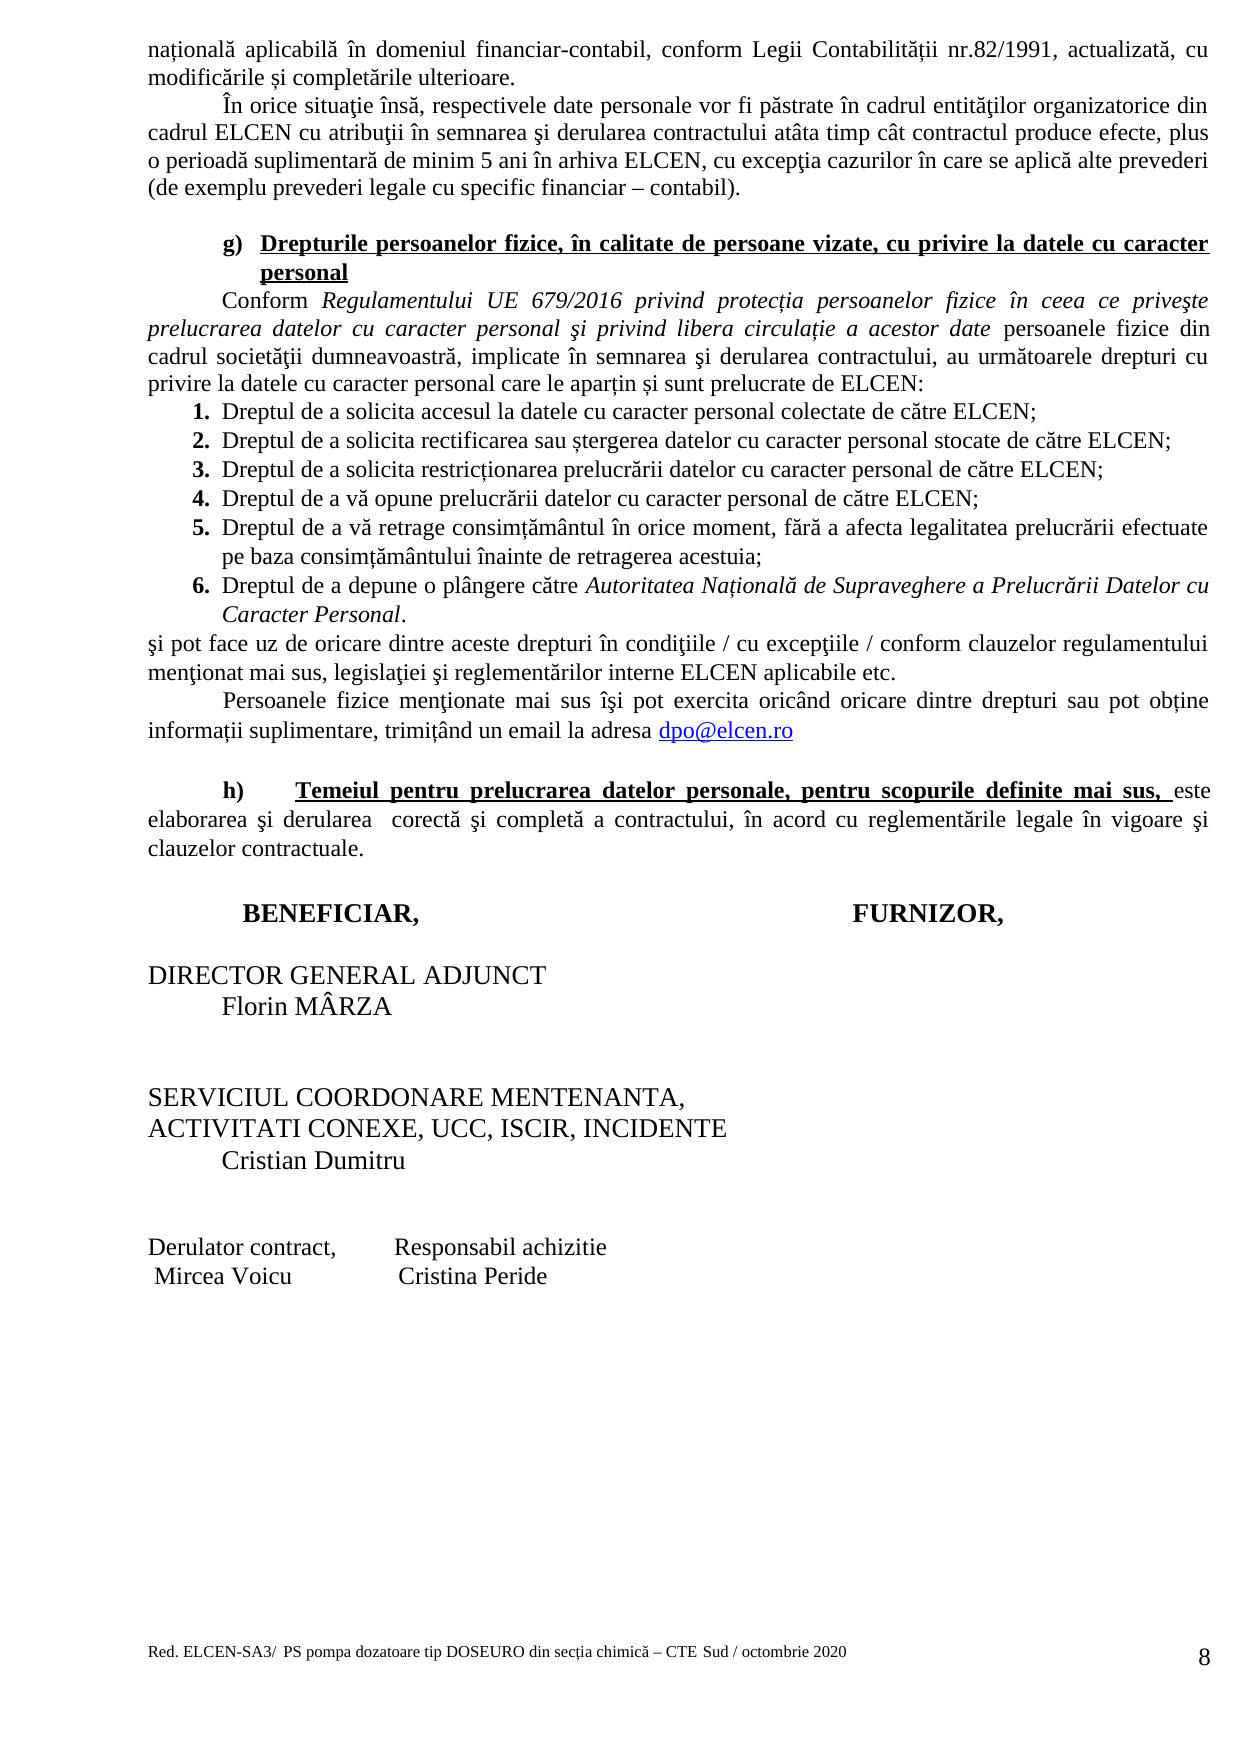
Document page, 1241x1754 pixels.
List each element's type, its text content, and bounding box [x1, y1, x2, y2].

text SERVICIUL COORDONARE MENTENANTA, [148, 1081, 1211, 1113]
list Dreptul de a vă retrage consimțământul în orice moment, fără a afecta legalitatea prelucrării efectuate pe baza consimțământului înainte de retragerea acestuia; [192, 513, 1211, 569]
text Derulator contract, Responsabil achizitie [148, 1232, 1211, 1261]
text BENEFICIAR, FURNIZOR, [148, 897, 1211, 928]
list Dreptul de a solicita accesul la datele cu caracter personal colectate de către ELCEN; [192, 397, 1211, 424]
text Cristian Dumitru [148, 1144, 1211, 1175]
text Florin MÂRZA [148, 990, 1211, 1022]
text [148, 35, 1211, 91]
list Temeiul pentru prelucrarea datelor personale, pentru scopurile definite mai sus, este elaborarea şi derularea corectă şi completă a contractului, în acord cu reglementările legale în vigoare şi clauzelor contractuale. [148, 777, 1211, 862]
list şi pot face uz de oricare dintre aceste drepturi în condiţiile / cu excepţiile / conform clauzelor regulamentului menţionat mai sus, legislaţiei şi reglementărilor interne ELCEN aplicabile etc. [148, 629, 1211, 685]
text ACTIVITATI CONEXE, UCC, ISCIR, INCIDENTE [148, 1113, 1211, 1144]
list Dreptul de a solicita restricționarea prelucrării datelor cu caracter personal de către ELCEN; [192, 455, 1211, 482]
text În orice situaţie însă, respectivele date personale vor fi păstrate în cadrul entităţilor organizatorice din cadrul ELCEN cu atribuţii în semnarea şi derularea contractului atâta timp cât contractul produce efecte, plus o perioadă suplimentară de minim 5 ani în arhiva ELCEN, cu excepţia cazurilor în care se aplică alte prevederi (de exemplu prevederi legale cu specific financiar – contabil). [148, 91, 1211, 201]
text Persoanele fizice menţionate mai sus îşi pot exercita oricând oricare dintre drepturi sau pot obține informații suplimentare, trimițând un email la adresa dpo@elcen.ro [148, 687, 1211, 743]
list Dreptul de a vă opune prelucrării datelor cu caracter personal de către ELCEN; [192, 484, 1211, 511]
list Dreptul de a solicita rectificarea sau ștergerea datelor cu caracter personal stocate de către ELCEN; [192, 426, 1211, 453]
text Mircea Voicu Cristina Peride [148, 1261, 1211, 1290]
list Drepturile persoanelor fizice, în calitate de persoane vizate, cu privire la datele cu caracter personal [223, 229, 1211, 285]
list Dreptul de a depune o plângere către Autoritatea Națională de Supraveghere a Prelucrării Datelor cu Caracter Personal. [192, 571, 1211, 627]
text Conform Regulamentului UE 679/2016 privind protecția persoanelor fizice în ceea ce priveşte prelucrarea datelor cu caracter personal şi privind libera circulație a acestor date persoanele fizice din cadrul societăţii dumneavoastră, implicate în semnarea şi derularea contractului, au următoarele drepturi cu privire la datele cu caracter personal care le aparțin și sunt prelucrate de ELCEN: [148, 287, 1211, 397]
text DIRECTOR GENERAL ADJUNCT [148, 959, 1211, 990]
